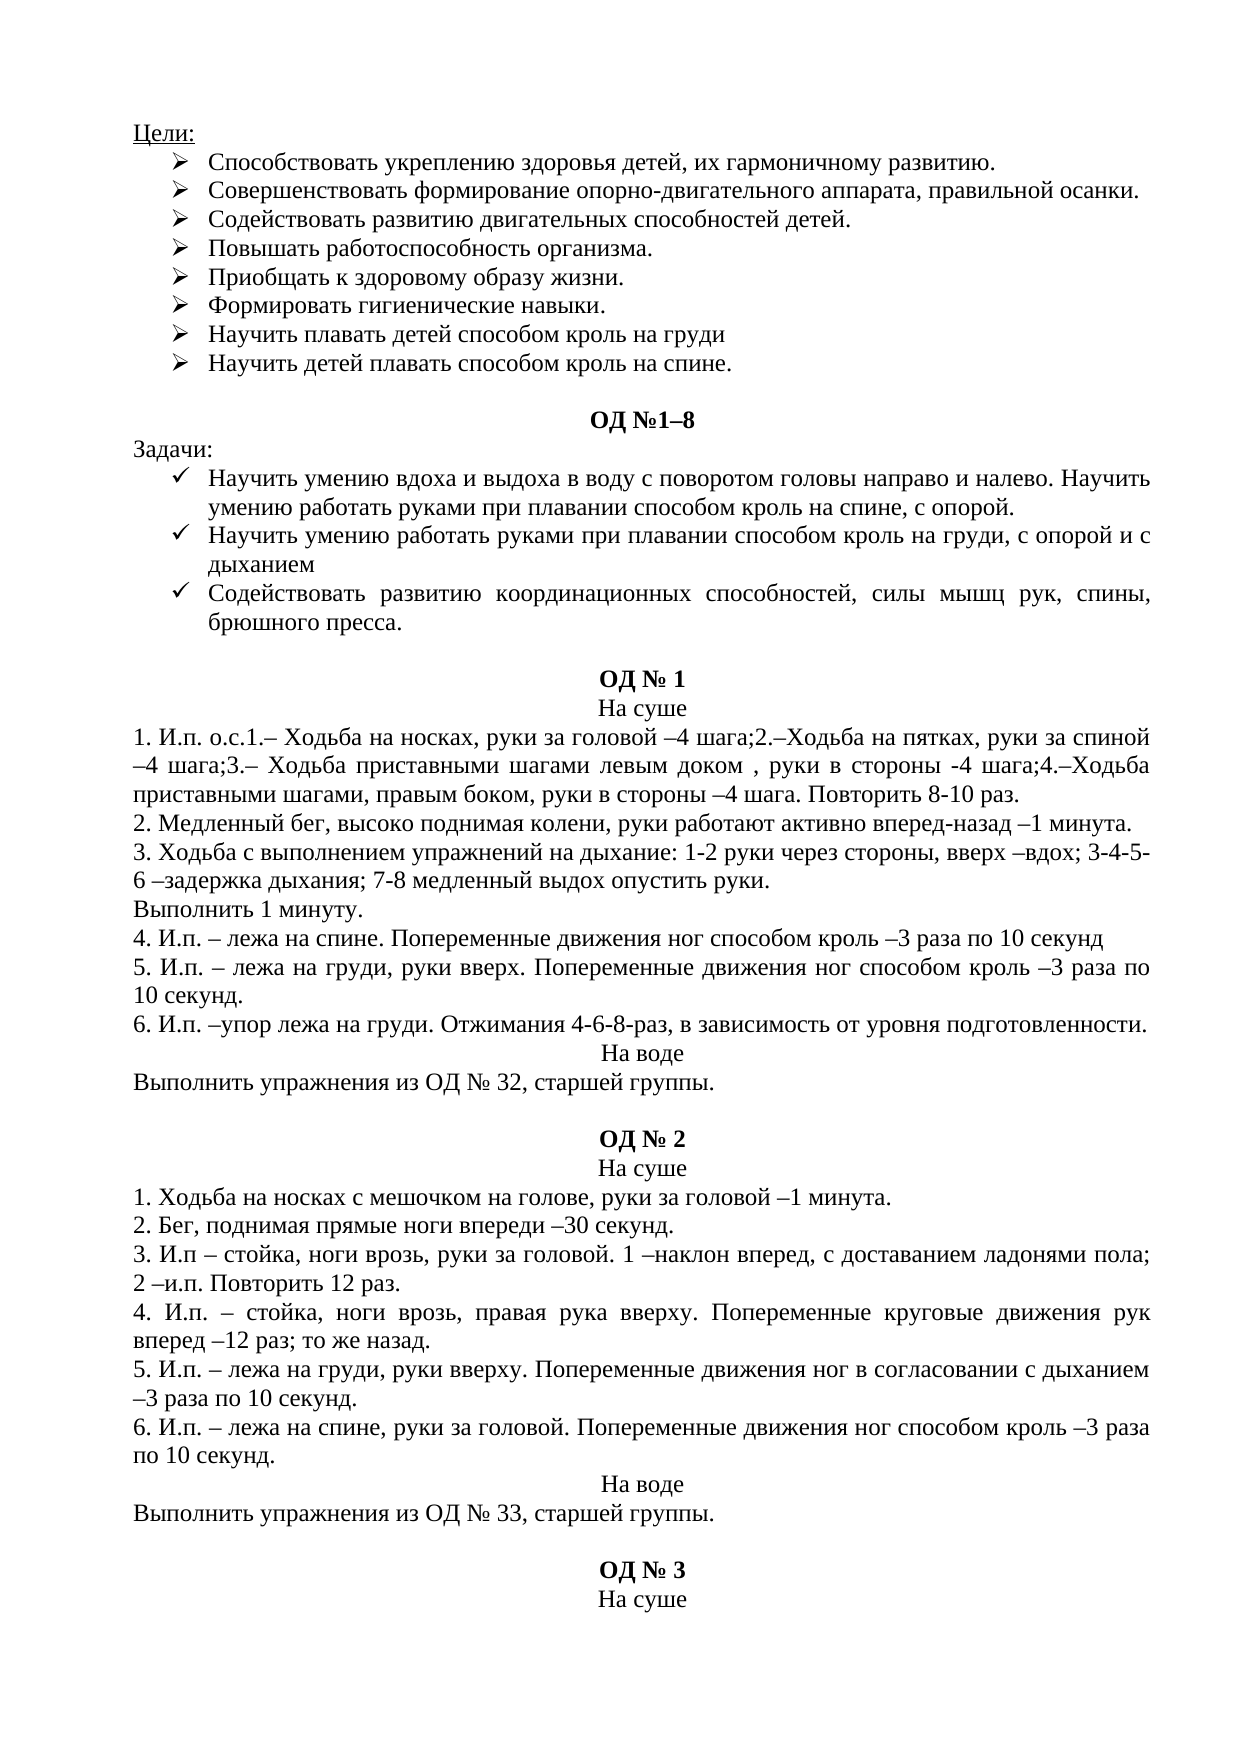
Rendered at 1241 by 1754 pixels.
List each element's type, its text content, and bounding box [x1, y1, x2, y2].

list Приобщать к здоровому образу жизни. [170, 262, 1152, 291]
text 1. И.п. о.с.1.– Ходьба на носках, руки за головой –4 шага;2.–Ходьба на пятках, руки за спиной –4 шага;3.– Ходьба приставными шагами левым доком , руки в стороны -4 шага;4.–Ходьба приставными шагами, правым боком, руки в стороны –4 шага. Повторить 8-10 раз. [133, 722, 1152, 808]
text На суше [133, 1153, 1152, 1182]
list Содействовать развитию двигательных способностей детей. [170, 204, 1152, 233]
list Способствовать укреплению здоровья детей, их гармоничному развитию. [170, 147, 1152, 176]
text Выполнить упражнения из ОД № 32, старшей группы. [133, 1067, 1152, 1096]
text 6. И.п. –упор лежа на груди. Отжимания 4-6-8-раз, в зависимость от уровня подготовленности. [133, 1009, 1152, 1038]
list Научить детей плавать способом кроль на спине. [170, 348, 1152, 377]
list Научить умению вдоха и выдоха в воду с поворотом головы направо и налево. Научить умению работать руками при плавании способом кроль на спине, с опорой. [170, 463, 1152, 521]
text ОД № 1 [133, 664, 1152, 693]
text 5. И.п. – лежа на груди, руки вверху. Попеременные движения ног в согласовании с дыханием –3 раза по 10 секунд. [133, 1354, 1152, 1412]
text ОД № 3 [133, 1556, 1152, 1584]
text Выполнить 1 минуту. [133, 894, 1152, 923]
text ОД № 2 [133, 1124, 1152, 1153]
text 1. Ходьба на носках с мешочком на голове, руки за головой –1 минута. [133, 1182, 1152, 1211]
text 5. И.п. – лежа на груди, руки вверх. Попеременные движения ног способом кроль –3 раза по 10 секунд. [133, 952, 1152, 1009]
text Цели: [133, 118, 1152, 147]
list Совершенствовать формирование опорно-двигательного аппарата, правильной осанки. [170, 176, 1152, 204]
list Научить плавать детей способом кроль на груди [170, 319, 1152, 348]
text 4. И.п. – лежа на спине. Попеременные движения ног способом кроль –3 раза по 10 секунд [133, 923, 1152, 952]
text Задачи: [133, 434, 1152, 463]
list Содействовать развитию координационных способностей, силы мышц рук, спины, брюшного пресса. [170, 578, 1152, 636]
text ОД №1–8 [133, 406, 1152, 434]
text На воде [133, 1469, 1152, 1498]
text 2. Медленный бег, высоко поднимая колени, руки работают активно вперед-назад –1 минута. [133, 808, 1152, 837]
text 6. И.п. – лежа на спине, руки за головой. Попеременные движения ног способом кроль –3 раза по 10 секунд. [133, 1412, 1152, 1469]
text 3. Ходьба с выполнением упражнений на дыхание: 1-2 руки через стороны, вверх –вдох; 3-4-5-6 –задержка дыхания; 7-8 медленный выдох опустить руки. [133, 837, 1152, 894]
text На воде [133, 1038, 1152, 1067]
list Формировать гигиенические навыки. [170, 291, 1152, 319]
text 4. И.п. – стойка, ноги врозь, правая рука вверху. Попеременные круговые движения рук вперед –12 раз; то же назад. [133, 1297, 1152, 1354]
text На суше [133, 693, 1152, 722]
text 2. Бег, поднимая прямые ноги впереди –30 секунд. [133, 1211, 1152, 1239]
list Научить умению работать руками при плавании способом кроль на груди, с опорой и с дыханием [170, 521, 1152, 578]
list Повышать работоспособность организма. [170, 233, 1152, 262]
text На суше [133, 1584, 1152, 1613]
text 3. И.п – стойка, ноги врозь, руки за головой. 1 –наклон вперед, с доставанием ладонями пола; 2 –и.п. Повторить 12 раз. [133, 1239, 1152, 1297]
text Выполнить упражнения из ОД № 33, старшей группы. [133, 1498, 1152, 1527]
